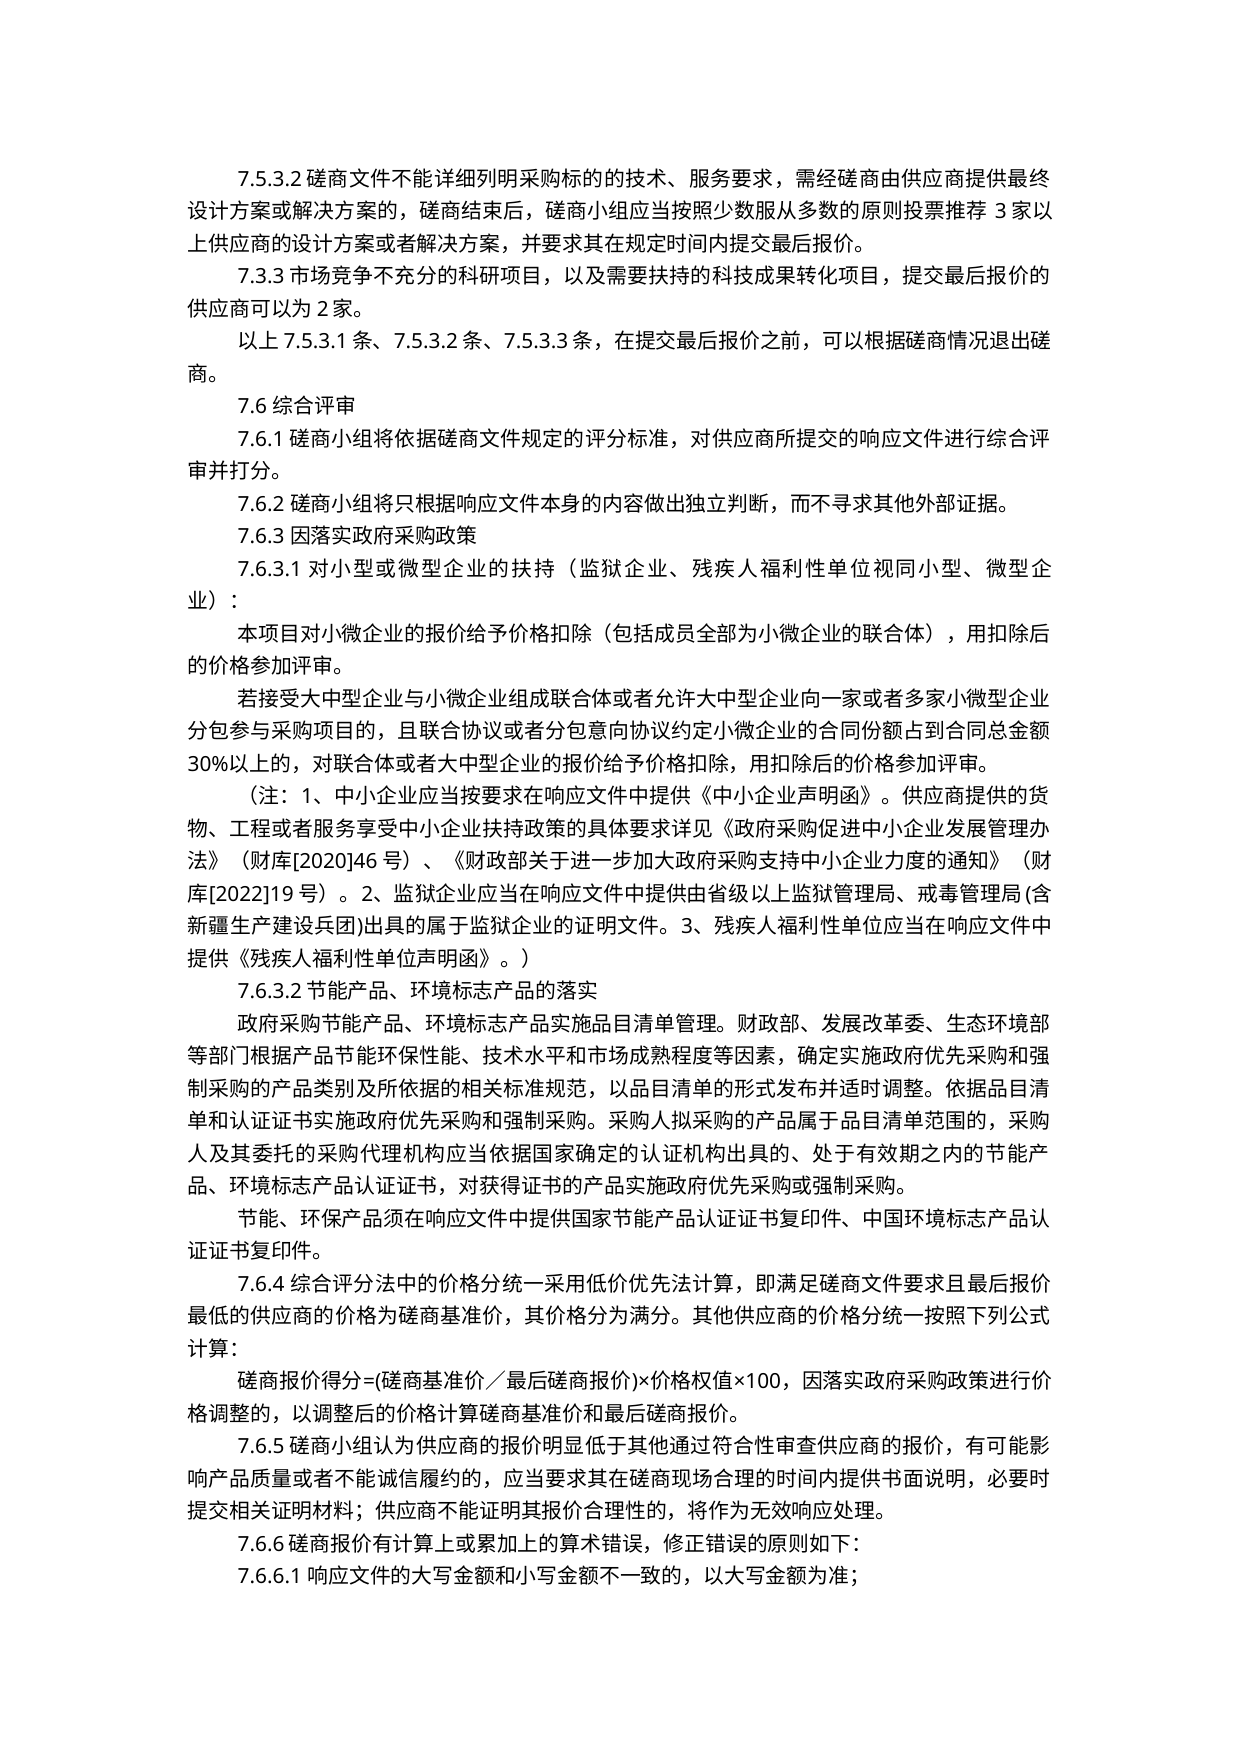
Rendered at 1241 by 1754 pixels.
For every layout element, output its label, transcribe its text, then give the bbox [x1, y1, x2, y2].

text 7.3.3市场竞争不充分的科研项目，以及需要扶持的科技成果转化项目，提交最后报价的供应商可以为2家。 [187, 259, 1053, 324]
text 7.6.3.2节能产品、环境标志产品的落实 [187, 974, 1053, 1007]
text 7.5.3.2磋商文件不能详细列明采购标的的技术、服务要求，需经磋商由供应商提供最终设计方案或解决方案的，磋商结束后，磋商小组应当按照少数服从多数的原则投票推荐3家以上供应商的设计方案或者解决方案，并要求其在规定时间内提交最后报价。 [187, 162, 1053, 259]
text 7.6 综合评审 [187, 389, 1053, 422]
text 本项目对小微企业的报价给予价格扣除（包括成员全部为小微企业的联合体），用扣除后的价格参加评审。 [187, 617, 1053, 682]
text 节能、环保产品须在响应文件中提供国家节能产品认证证书复印件、中国环境标志产品认证证书复印件。 [187, 1202, 1053, 1267]
text 7.6.6磋商报价有计算上或累加上的算术错误，修正错误的原则如下： [187, 1527, 1053, 1559]
text 7.6.2 磋商小组将只根据响应文件本身的内容做出独立判断，而不寻求其他外部证据。 [187, 487, 1053, 519]
text 磋商报价得分=(磋商基准价／最后磋商报价)×价格权值×100，因落实政府采购政策进行价格调整的，以调整后的价格计算磋商基准价和最后磋商报价。 [187, 1364, 1053, 1429]
text 7.6.6.1 响应文件的大写金额和小写金额不一致的，以大写金额为准； [187, 1559, 1053, 1592]
text （注：1、中小企业应当按要求在响应文件中提供《中小企业声明函》。供应商提供的货物、工程或者服务享受中小企业扶持政策的具体要求详见《政府采购促进中小企业发展管理办法》（财库[2020]46号）、《财政部关于进一步加大政府采购支持中小企业力度的通知》（财库[2022]19号）。2、监狱企业应当在响应文件中提供由省级以上监狱管理局、戒毒管理局(含新疆生产建设兵团)出具的属于监狱企业的证明文件。3、残疾人福利性单位应当在响应文件中提供《残疾人福利性单位声明函》。） [187, 779, 1053, 974]
text 以上7.5.3.1条、7.5.3.2条、7.5.3.3条，在提交最后报价之前，可以根据磋商情况退出磋商。 [187, 324, 1053, 389]
text 若接受大中型企业与小微企业组成联合体或者允许大中型企业向一家或者多家小微型企业分包参与采购项目的，且联合协议或者分包意向协议约定小微企业的合同份额占到合同总金额30%以上的，对联合体或者大中型企业的报价给予价格扣除，用扣除后的价格参加评审。 [187, 682, 1053, 779]
text 7.6.3.1对小型或微型企业的扶持（监狱企业、残疾人福利性单位视同小型、微型企业）： [187, 552, 1053, 617]
text 政府采购节能产品、环境标志产品实施品目清单管理。财政部、发展改革委、生态环境部等部门根据产品节能环保性能、技术水平和市场成熟程度等因素，确定实施政府优先采购和强制采购的产品类别及所依据的相关标准规范，以品目清单的形式发布并适时调整。依据品目清单和认证证书实施政府优先采购和强制采购。采购人拟采购的产品属于品目清单范围的，采购人及其委托的采购代理机构应当依据国家确定的认证机构出具的、处于有效期之内的节能产品、环境标志产品认证证书，对获得证书的产品实施政府优先采购或强制采购。 [187, 1007, 1053, 1202]
text 7.6.5磋商小组认为供应商的报价明显低于其他通过符合性审查供应商的报价，有可能影响产品质量或者不能诚信履约的，应当要求其在磋商现场合理的时间内提供书面说明，必要时提交相关证明材料；供应商不能证明其报价合理性的，将作为无效响应处理。 [187, 1429, 1053, 1527]
text 7.6.3 因落实政府采购政策 [187, 519, 1053, 552]
text 7.6.4 综合评分法中的价格分统一采用低价优先法计算，即满足磋商文件要求且最后报价最低的供应商的价格为磋商基准价，其价格分为满分。其他供应商的价格分统一按照下列公式计算： [187, 1267, 1053, 1364]
text 7.6.1磋商小组将依据磋商文件规定的评分标准，对供应商所提交的响应文件进行综合评审并打分。 [187, 422, 1053, 487]
